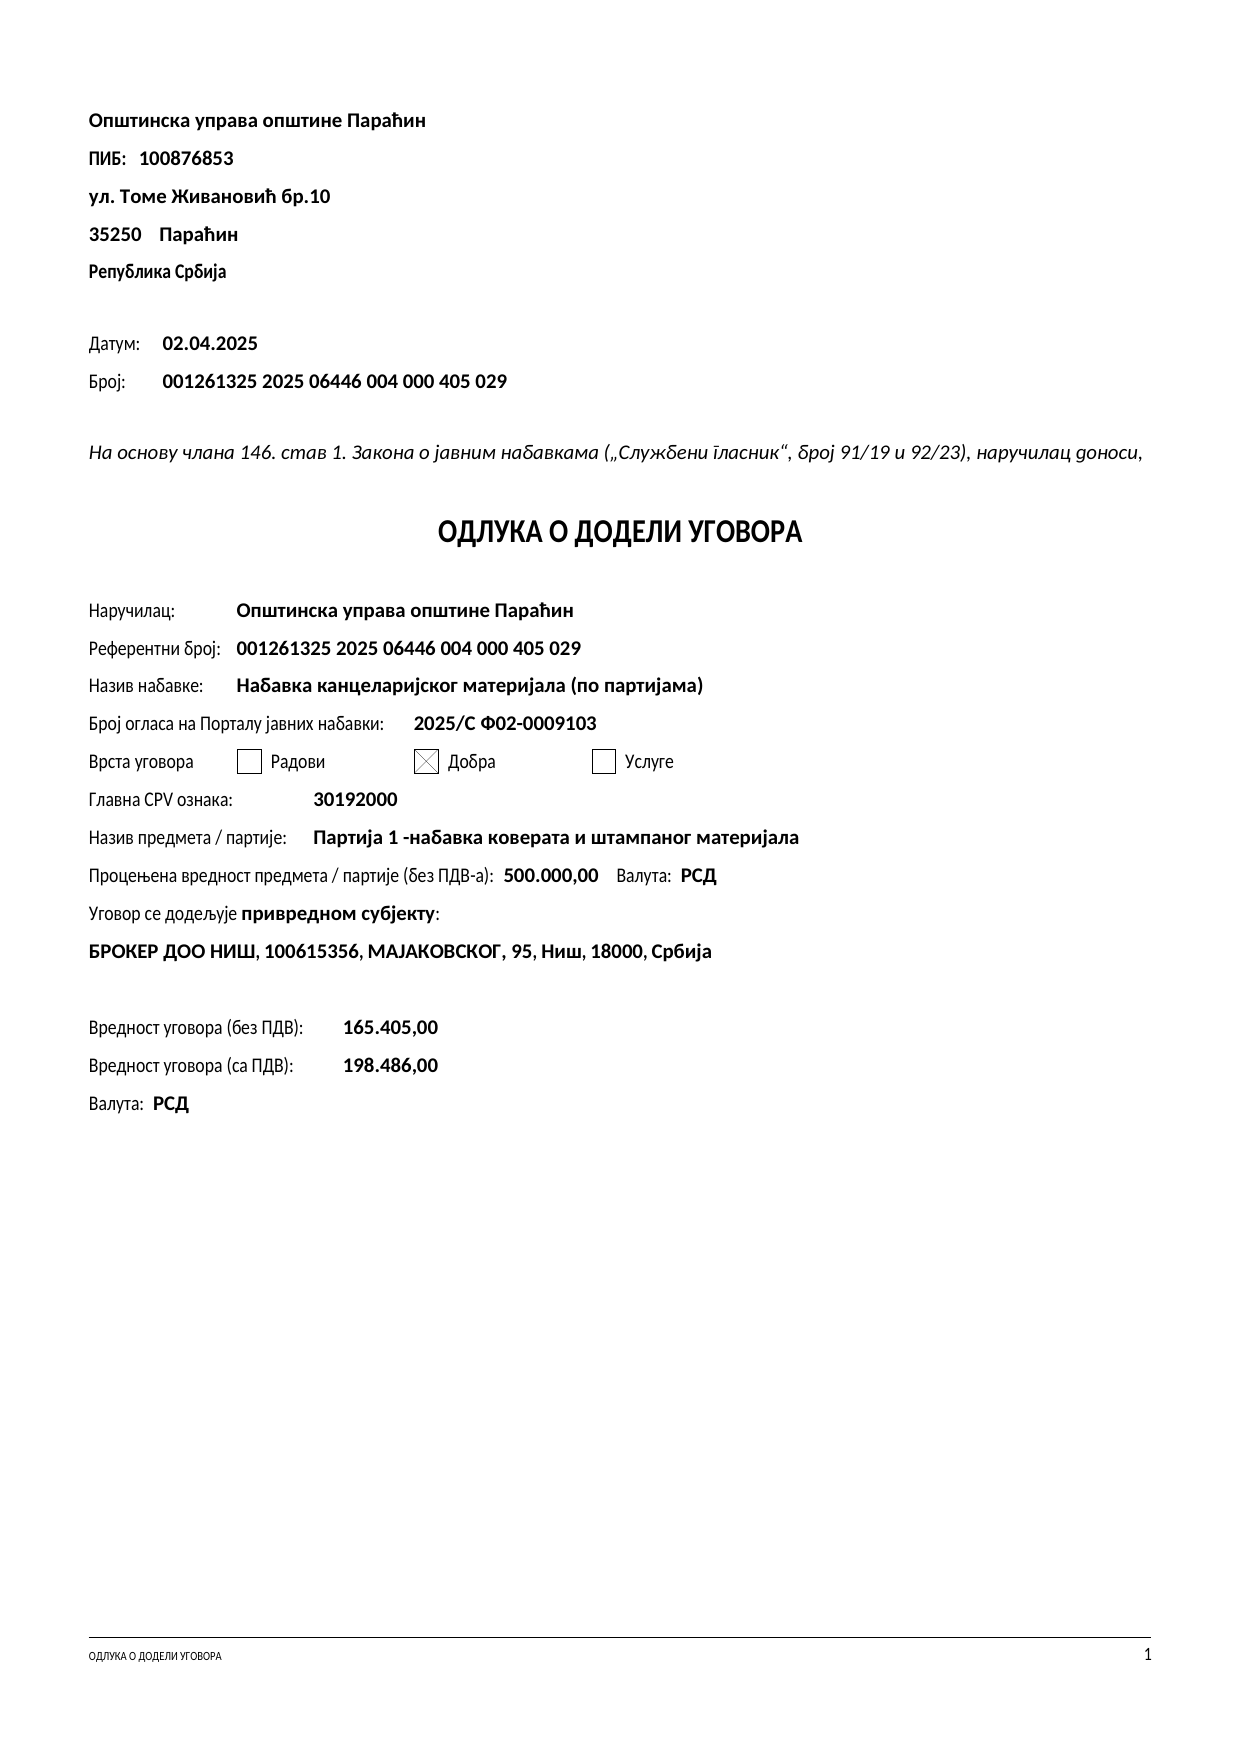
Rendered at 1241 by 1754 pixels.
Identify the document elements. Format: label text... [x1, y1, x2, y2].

text Назив набавке: Набавка канцеларијског материјала (по партијама) [89, 673, 1152, 698]
text На основу члана 146. став 1. Закона о јавним набавкама („Службени гласник“, број 91/19 и 92/23), наручилац доноси, [89, 439, 1152, 464]
text Вредност уговора (са ПДВ): 198.486,00 [89, 1052, 1152, 1077]
text ПИБ: 100876853 [89, 145, 1152, 170]
text 35250 Параћин [89, 221, 1152, 246]
text Референтни број: 001261325 2025 06446 004 000 405 029 [89, 635, 1152, 660]
text ОДЛУКА О ДОДЕЛИ УГОВОРА [89, 510, 1152, 551]
table_header БРОКЕР ДОО НИШ, 100615356, МАЈАКОВСКОГ, 95, Ниш, 18000, Србија [89, 932, 1152, 970]
text Главна CPV ознака: 30192000 [89, 786, 1152, 812]
text Датум: 02.04.2025 [89, 330, 1152, 355]
text Вредност уговора (без ПДВ): 165.405,00 [89, 1014, 1152, 1039]
text Број: 001261325 2025 06446 004 000 405 029 [89, 368, 1152, 393]
text Назив предмета / партије: Партија 1 -набавка коверата и штампаног материјала [89, 824, 1152, 850]
text Наручилац: Општинска управа општине Параћин [89, 597, 1152, 622]
text Процењена вредност предмета / партије (без ПДВ-а): 500.000,00 Валута: РСД [89, 862, 1152, 888]
text Уговор се додељује привредном субјекту: [89, 900, 1152, 926]
text Република Србија [89, 259, 1152, 284]
text Општинска управа општине Параћин [89, 107, 1152, 132]
text Врста уговора Радови Добра Услуге [89, 748, 1152, 774]
text Број огласа на Порталу јавних набавки: 2025/С Ф02-0009103 [89, 711, 1152, 736]
text Валута: РСД [89, 1090, 1152, 1115]
text ул. Томе Живановић бр.10 [89, 183, 1152, 208]
